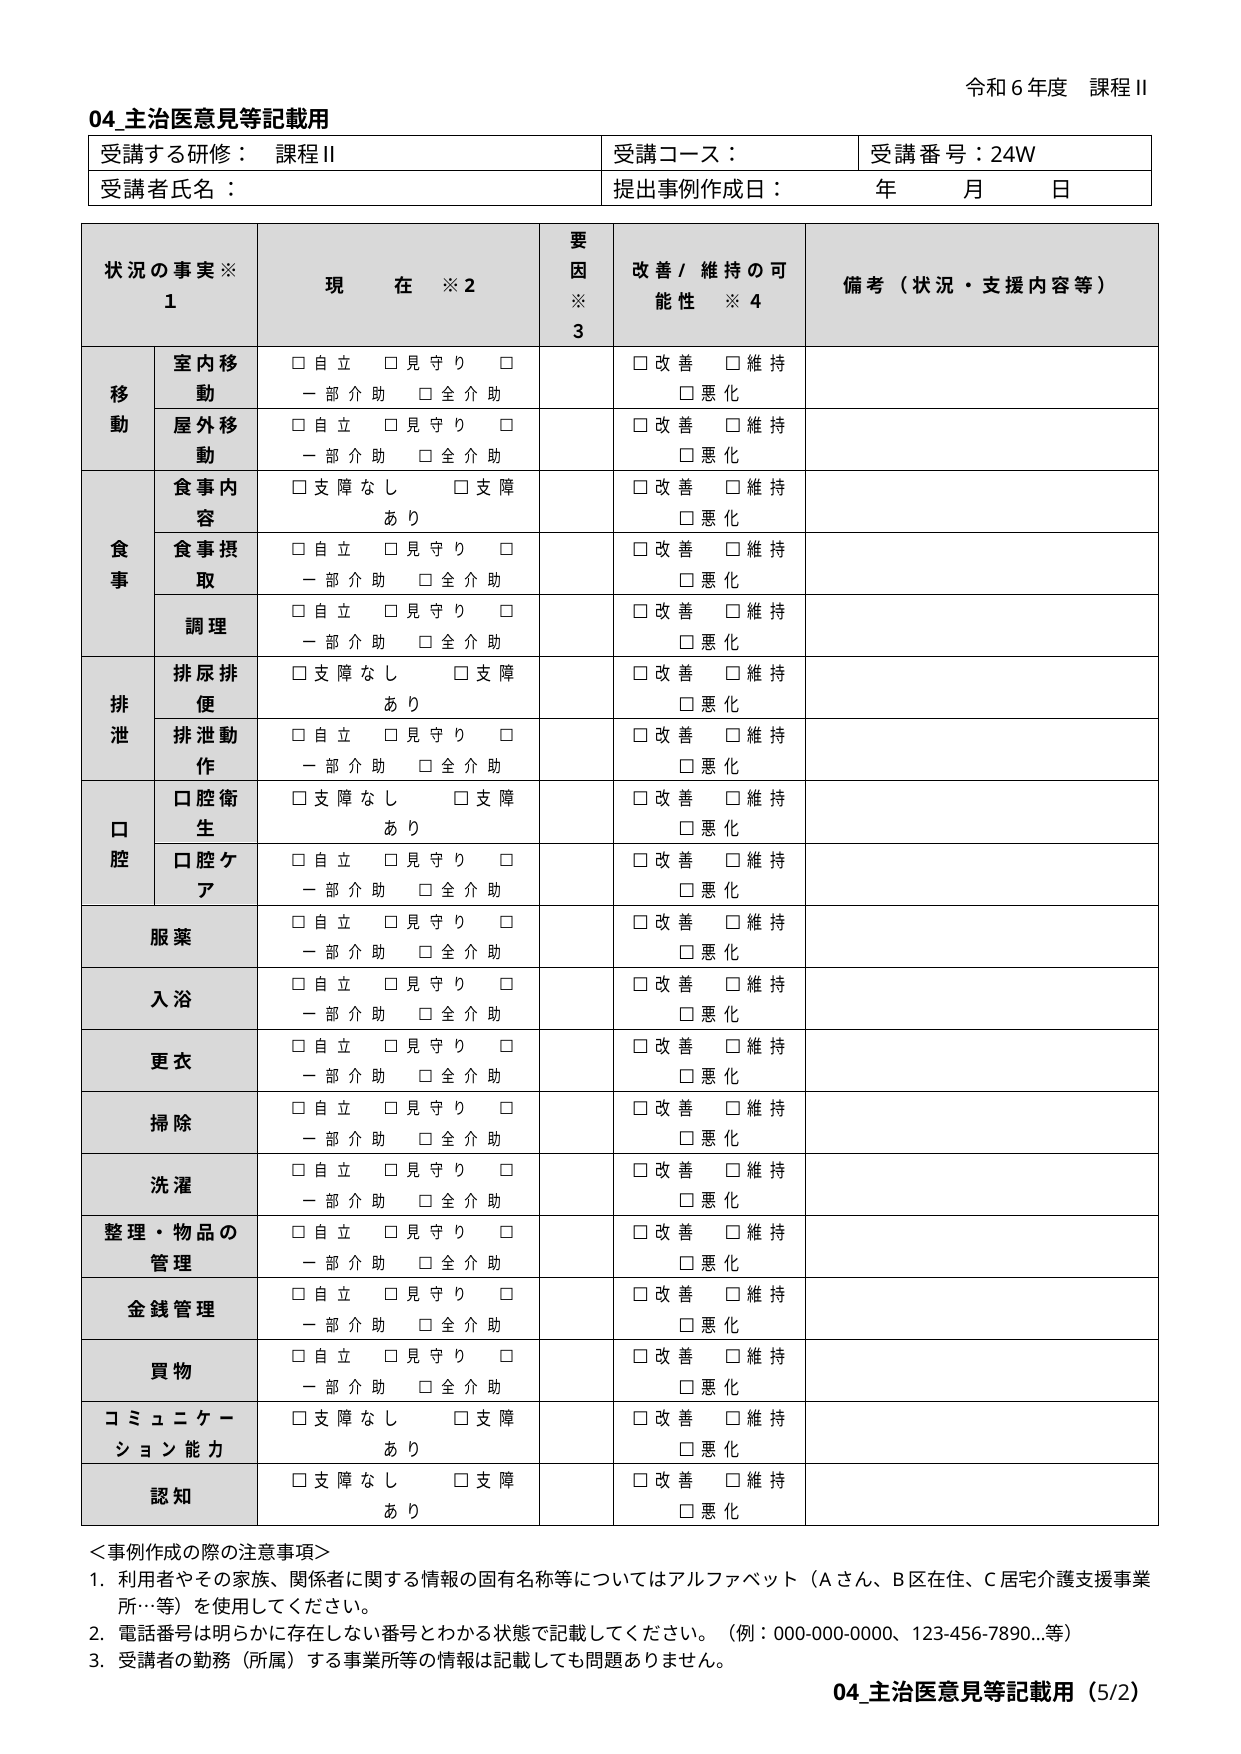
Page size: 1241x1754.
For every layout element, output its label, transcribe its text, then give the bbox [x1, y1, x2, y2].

table_cell 支障なし 支障あり [258, 471, 539, 532]
table_cell 自立 見守り 一部介助 全介助 [258, 968, 539, 1029]
table_cell 自立 見守り 一部介助 全介助 [258, 1092, 539, 1153]
table_cell 改善/維持の可能性 ※４ [614, 224, 805, 346]
table_cell 改善 維持 悪化 [614, 1464, 805, 1525]
table_cell 現 在 ※2 [258, 224, 539, 346]
table_cell 改善 維持 悪化 [614, 1030, 805, 1091]
table_cell 金銭管理 [82, 1278, 257, 1339]
table_cell [806, 409, 1158, 470]
table_cell [540, 844, 613, 904]
table_cell 改善 維持 悪化 [614, 1216, 805, 1277]
table_cell 自立 見守り 一部介助 全介助 [258, 1030, 539, 1091]
table_cell 口腔 [82, 781, 154, 904]
table_cell 改善 維持 悪化 [614, 844, 805, 904]
table_cell [540, 719, 613, 780]
table_cell 改善 維持 悪化 [614, 347, 805, 408]
table_cell [540, 1402, 613, 1463]
table_cell 自立 見守り 一部介助 全介助 [258, 719, 539, 780]
table_cell 食事摂取 [155, 533, 257, 594]
table_cell [806, 844, 1158, 904]
table_cell [806, 471, 1158, 532]
table_cell [806, 1216, 1158, 1277]
table_cell [806, 1464, 1158, 1525]
table_cell 入浴 [82, 968, 257, 1029]
table_cell 更衣 [82, 1030, 257, 1091]
table_cell [540, 471, 613, 532]
table_cell 整理・物品の管理 [82, 1216, 257, 1277]
table_cell 口腔衛生 [155, 781, 257, 842]
table_cell [540, 1092, 613, 1153]
table_cell [540, 657, 613, 718]
table_cell 支障なし 支障あり [258, 1464, 539, 1525]
table_cell [540, 1464, 613, 1525]
table_cell 改善 維持 悪化 [614, 1340, 805, 1401]
table_cell 自立 見守り 一部介助 全介助 [258, 595, 539, 656]
table_cell [540, 1216, 613, 1277]
table_cell コミュニケーション能力 [82, 1402, 257, 1463]
table_cell 備考（状況・支援内容等） [806, 224, 1158, 346]
table_cell [540, 595, 613, 656]
table_cell 改善 維持 悪化 [614, 719, 805, 780]
table_cell 自立 見守り 一部介助 全介助 [258, 533, 539, 594]
table_cell [806, 533, 1158, 594]
table_cell 改善 維持 悪化 [614, 657, 805, 718]
table_cell [806, 1340, 1158, 1401]
table_cell 認知 [82, 1464, 257, 1525]
table_cell [806, 906, 1158, 967]
table_cell 自立 見守り 一部介助 全介助 [258, 906, 539, 967]
table_cell 支障なし 支障あり [258, 657, 539, 718]
table_cell [806, 781, 1158, 842]
table_cell 自立 見守り 一部介助 全介助 [258, 1340, 539, 1401]
table_cell 支障なし 支障あり [258, 781, 539, 842]
table_cell 改善 維持 悪化 [614, 409, 805, 470]
table_cell [806, 347, 1158, 408]
table_cell 移動 [82, 347, 154, 470]
table_cell [806, 1154, 1158, 1215]
table_cell 改善 維持 悪化 [614, 1402, 805, 1463]
table_cell 排泄動作 [155, 719, 257, 780]
table_cell 要因 ※３ [540, 224, 613, 346]
table_cell 洗濯 [82, 1154, 257, 1215]
table_cell [540, 1278, 613, 1339]
table_cell 調理 [155, 595, 257, 656]
table_cell 改善 維持 悪化 [614, 1154, 805, 1215]
table_cell 買物 [82, 1340, 257, 1401]
table_cell 改善 維持 悪化 [614, 471, 805, 532]
table_cell 自立 見守り 一部介助 全介助 [258, 347, 539, 408]
table_cell 自立 見守り 一部介助 全介助 [258, 1278, 539, 1339]
table_cell 自立 見守り 一部介助 全介助 [258, 409, 539, 470]
table_cell 改善 維持 悪化 [614, 1092, 805, 1153]
table_cell [806, 657, 1158, 718]
table_cell 支障なし 支障あり [258, 1402, 539, 1463]
table_cell [806, 1402, 1158, 1463]
table_cell [540, 906, 613, 967]
table_cell [806, 1030, 1158, 1091]
table_cell [540, 1340, 613, 1401]
table_cell [806, 1092, 1158, 1153]
table_cell [540, 347, 613, 408]
table_cell [806, 1278, 1158, 1339]
table_cell 改善 維持 悪化 [614, 781, 805, 842]
table_cell [806, 719, 1158, 780]
table_cell 屋外移動 [155, 409, 257, 470]
table_cell 自立 見守り 一部介助 全介助 [258, 1216, 539, 1277]
table_cell 排泄 [82, 657, 154, 780]
table_cell 排尿排便 [155, 657, 257, 718]
table_cell [540, 781, 613, 842]
table_cell 口腔ケア [155, 844, 257, 904]
table_cell [806, 595, 1158, 656]
table_cell [806, 968, 1158, 1029]
table_cell [540, 968, 613, 1029]
table_cell [540, 1030, 613, 1091]
table_cell 改善 維持 悪化 [614, 595, 805, 656]
table_cell 改善 維持 悪化 [614, 906, 805, 967]
table_cell 状況の事実※１ [82, 224, 257, 346]
table_cell [540, 1154, 613, 1215]
table_cell 食事 [82, 471, 154, 656]
table_cell 改善 維持 悪化 [614, 533, 805, 594]
table_cell 自立 見守り 一部介助 全介助 [258, 1154, 539, 1215]
table_cell 改善 維持 悪化 [614, 968, 805, 1029]
table_cell 食事内容 [155, 471, 257, 532]
table_cell [540, 409, 613, 470]
table_cell 服薬 [82, 906, 257, 967]
table_cell [540, 533, 613, 594]
table_cell 自立 見守り 一部介助 全介助 [258, 844, 539, 904]
table_cell 室内移動 [155, 347, 257, 408]
table_cell 掃除 [82, 1092, 257, 1153]
table_cell 改善 維持 悪化 [614, 1278, 805, 1339]
